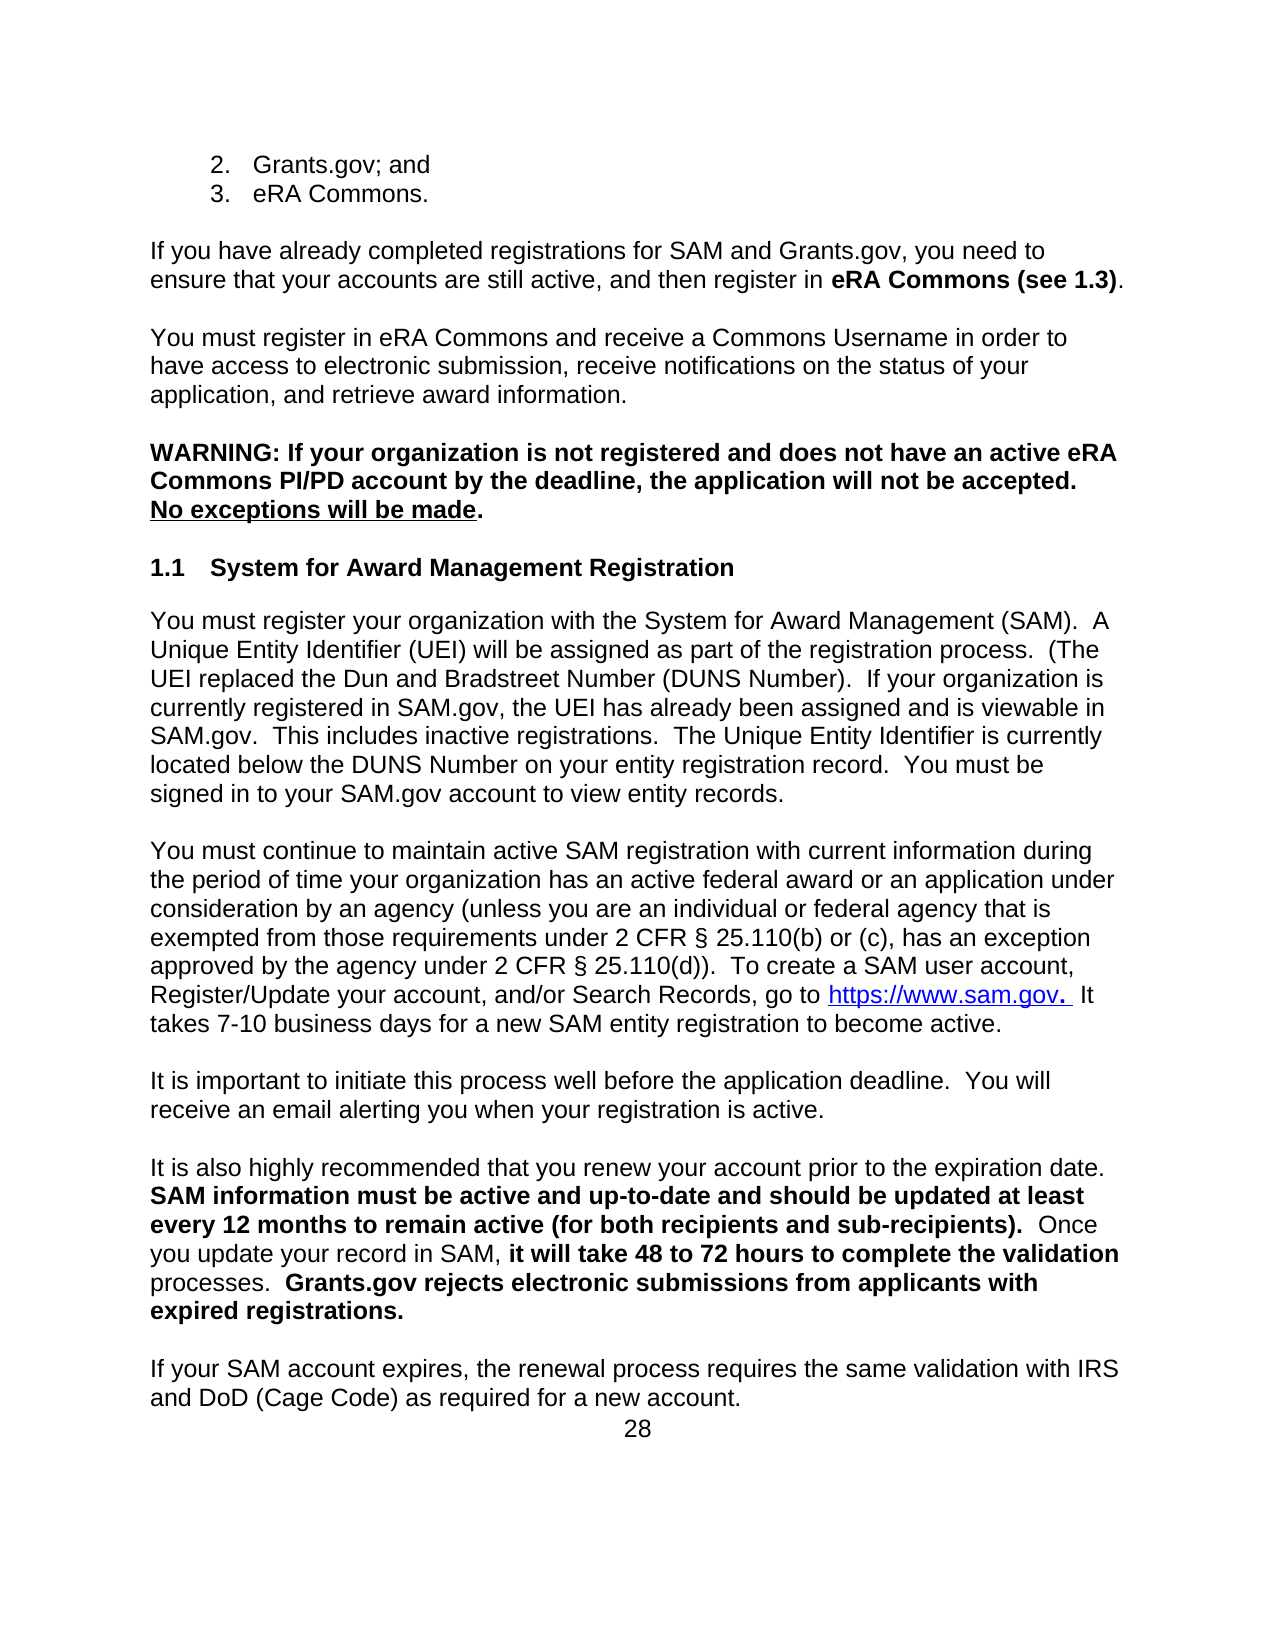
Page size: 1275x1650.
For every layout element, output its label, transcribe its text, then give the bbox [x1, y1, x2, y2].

text WARNING: If your organization is not registered and does not have an active eRA Commons PI/PD account by the deadline, the application will not be accepted. No exceptions will be made. [150, 437, 1125, 524]
text You must register in eRA Commons and receive a Commons Username in order to have access to electronic submission, receive notifications on the status of your application, and retrieve award information. [150, 322, 1125, 409]
text It is important to initiate this process well before the application deadline. You will receive an email alerting you when your registration is active. [150, 1066, 1125, 1124]
text If your SAM account expires, the renewal process requires the same validation with IRS and DoD (Cage Code) as required for a new account. [150, 1354, 1125, 1411]
list Grants.gov; and [210, 150, 1125, 179]
text It is also highly recommended that you renew your account prior to the expiration date. SAM information must be active and up-to-date and should be updated at least every 12 months to remain active (for both recipients and sub-recipients). Once you update your record in SAM, it will take 48 to 72 hours to complete the validation processes. Grants.gov rejects electronic submissions from applicants with expired registrations. [150, 1152, 1125, 1325]
list eRA Commons. [210, 179, 1125, 207]
text 1.1 System for Award Management Registration [150, 552, 1125, 581]
text If you have already completed registrations for SAM and Grants.gov, you need to ensure that your accounts are still active, and then register in eRA Commons (see 1.3). [150, 236, 1125, 294]
text You must continue to maintain active SAM registration with current information during the period of time your organization has an active federal award or an application under consideration by an agency (unless you are an individual or federal agency that is exempted from those requirements under 2 CFR § 25.110(b) or (c), has an exception approved by the agency under 2 CFR § 25.110(d)). To create a SAM user account, Register/Update your account, and/or Search Records, go to https://www.sam.gov. It takes 7-10 business days for a new SAM entity registration to become active. [150, 836, 1125, 1037]
text You must register your organization with the System for Award Management (SAM). A Unique Entity Identifier (UEI) will be assigned as part of the registration process. (The UEI replaced the Dun and Bradstreet Number (DUNS Number). If your organization is currently registered in SAM.gov, the UEI has already been assigned and is viewable in SAM.gov. This includes inactive registrations. The Unique Entity Identifier is currently located below the DUNS Number on your entity registration record. You must be signed in to your SAM.gov account to view entity records. [150, 606, 1125, 807]
